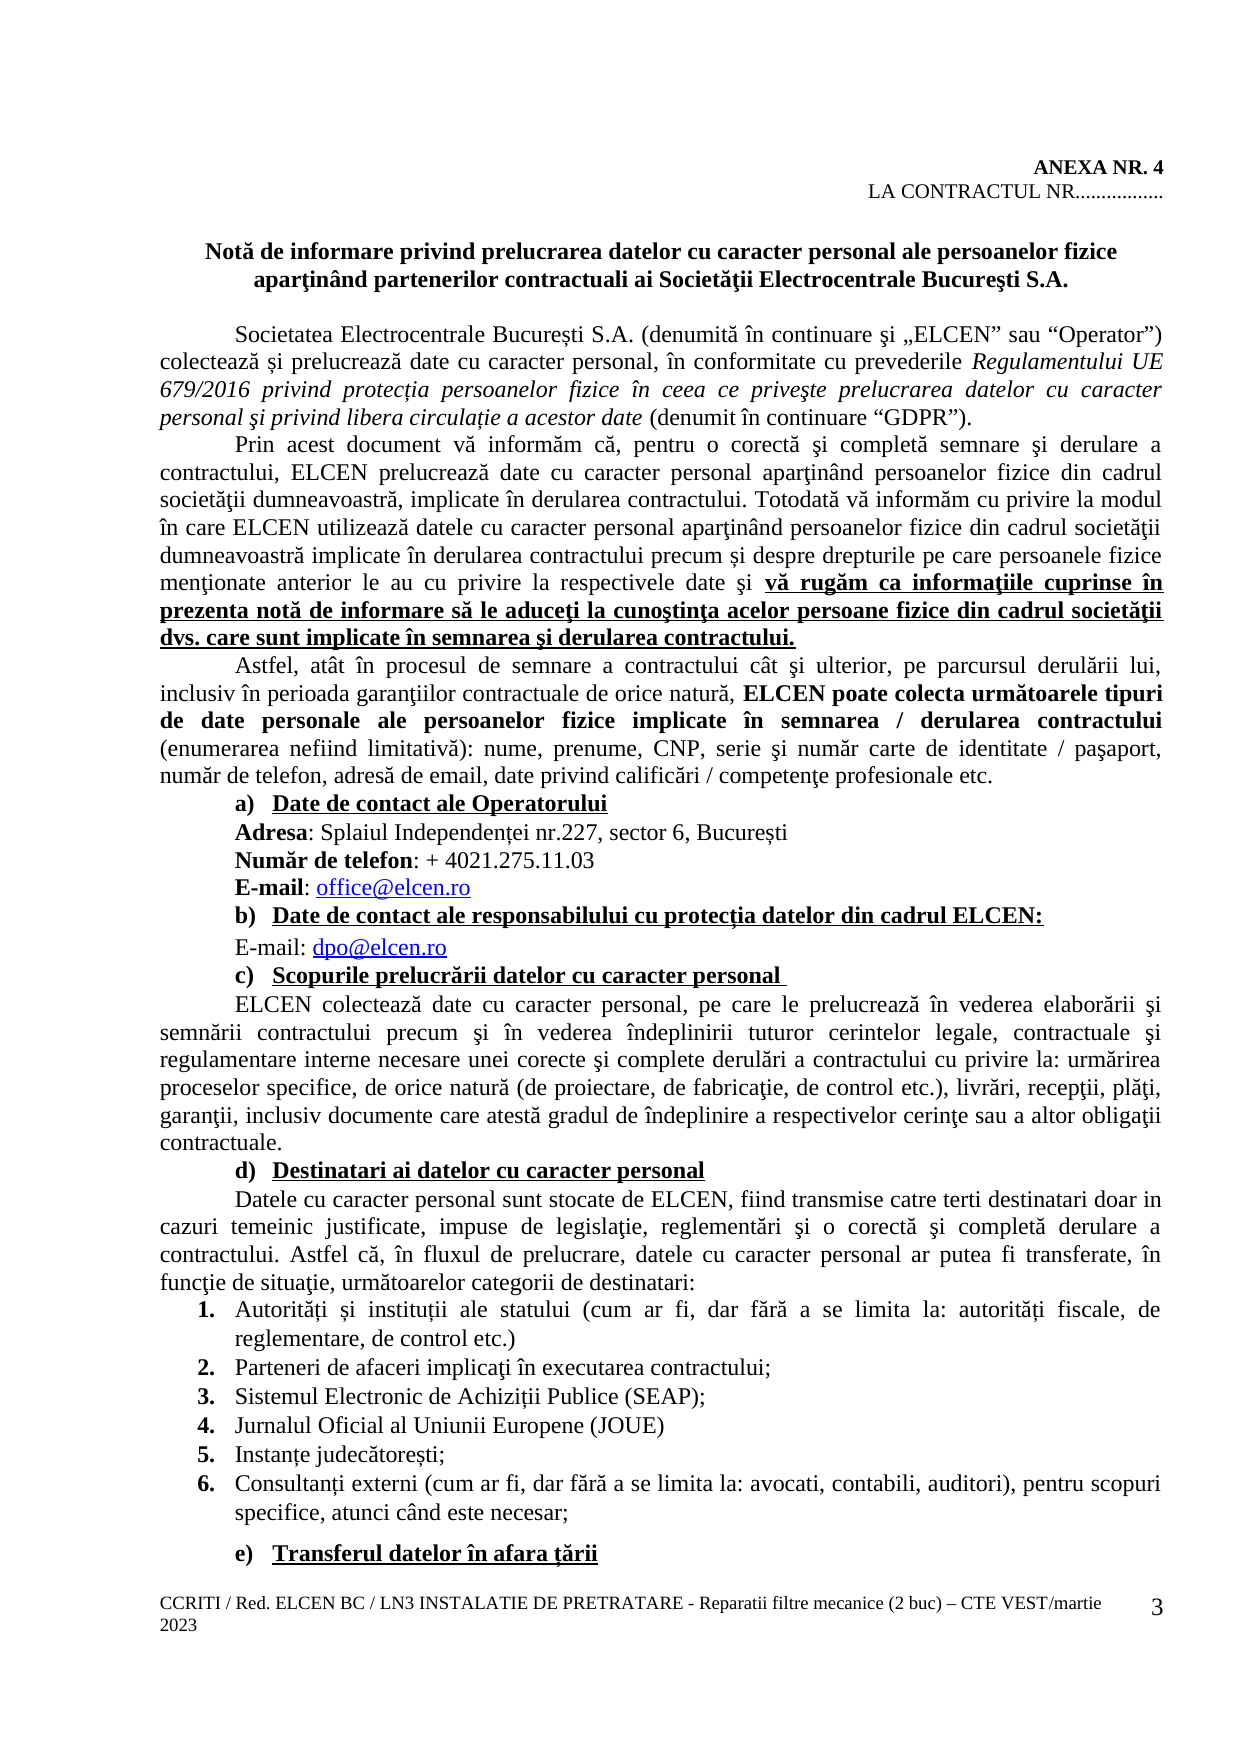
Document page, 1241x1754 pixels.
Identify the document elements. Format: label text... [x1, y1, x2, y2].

list Scopurile prelucrării datelor cu caracter personal [234, 960, 1163, 989]
list Parteneri de afaceri implicaţi în executarea contractului; [197, 1353, 1163, 1381]
text E-mail: office@elcen.ro [159, 873, 1163, 901]
text Număr de telefon: + 4021.275.11.03 [159, 846, 1163, 873]
text Adresa: Splaiul Independenței nr.227, sector 6, București [159, 818, 1163, 846]
list Consultanți externi (cum ar fi, dar fără a se limita la: avocati, contabili, auditori), pentru scopuri specifice, atunci când este necesar; [197, 1469, 1163, 1526]
text Notă de informare privind prelucrarea datelor cu caracter personal ale persoanelor fizice aparţinând partenerilor contractuali ai Societăţii Electrocentrale Bucureşti S.A. [159, 237, 1163, 292]
text ANEXA NR. 4 [159, 155, 1163, 179]
text Prin acest document vă informăm că, pentru o corectă şi completă semnare şi derulare a contractului, ELCEN prelucrează date cu caracter personal aparţinând persoanelor fizice din cadrul societăţii dumneavoastră, implicate în derularea contractului. Totodată vă informăm cu privire la modul în care ELCEN utilizează datele cu caracter personal aparţinând persoanelor fizice din cadrul societăţii dumneavoastră implicate în derularea contractului precum și despre drepturile pe care persoanele fizice menţionate anterior le au cu privire la respectivele date şi vă rugăm ca informaţiile cuprinse în prezenta notă de informare să le aduceţi la cunoştinţa acelor persoane fizice din cadrul societăţii dvs. care sunt implicate în semnarea şi derularea contractului. [159, 430, 1163, 620]
text LA CONTRACTUL NR................. [159, 179, 1163, 203]
text Societatea Electrocentrale București S.A. (denumită în continuare şi „ELCEN” sau “Operator”) colectează și prelucrează date cu caracter personal, în conformitate cu prevederile Regulamentului UE 679/2016 privind protecția persoanelor fizice în ceea ce priveşte prelucrarea datelor cu caracter personal şi privind libera circulație a acestor date (denumit în continuare “GDPR”). [159, 320, 1163, 430]
list Jurnalul Oficial al Uniunii Europene (JOUE) [197, 1411, 1163, 1439]
text Datele cu caracter personal sunt stocate de ELCEN, fiind transmise catre terti destinatari doar in cazuri temeinic justificate, impuse de legislaţie, reglementări şi o corectă şi completă derulare a contractului. Astfel că, în fluxul de prelucrare, datele cu caracter personal ar putea fi transferate, în funcţie de situaţie, următoarelor categorii de destinatari: [159, 1185, 1163, 1295]
list Autorități și instituții ale statului (cum ar fi, dar fără a se limita la: autorități fiscale, de reglementare, de control etc.) [197, 1295, 1163, 1352]
list Destinatari ai datelor cu caracter personal [234, 1156, 1163, 1183]
text ELCEN colectează date cu caracter personal, pe care le prelucrează în vederea elaborării şi semnării contractului precum şi în vederea îndeplinirii tuturor cerintelor legale, contractuale şi regulamentare interne necesare unei corecte şi complete derulări a contractului cu privire la: urmărirea proceselor specifice, de orice natură (de proiectare, de fabricaţie, de control etc.), livrări, recepţii, plăţi, garanţii, inclusiv documente care atestă gradul de îndeplinire a respectivelor cerinţe sau a altor obligaţii contractuale. [159, 990, 1163, 1156]
list Sistemul Electronic de Achiziții Publice (SEAP); [197, 1382, 1163, 1410]
text E-mail: dpo@elcen.ro [159, 932, 1163, 960]
text Astfel, atât în procesul de semnare a contractului cât şi ulterior, pe parcursul derulării lui, inclusiv în perioada garanţiilor contractuale de orice natură, ELCEN poate colecta următoarele tipuri de date personale ale persoanelor fizice implicate în semnarea / derularea contractului (enumerarea nefiind limitativă): nume, prenume, CNP, serie şi număr carte de identitate / paşaport, număr de telefon, adresă de email, date privind calificări / competenţe profesionale etc. [159, 651, 1163, 789]
list Date de contact ale responsabilului cu protecția datelor din cadrul ELCEN: [234, 901, 1229, 928]
list Transferul datelor în afara țării [234, 1539, 1163, 1567]
list Instanțe judecătorești; [197, 1440, 1163, 1468]
list Date de contact ale Operatorului [234, 789, 1163, 817]
